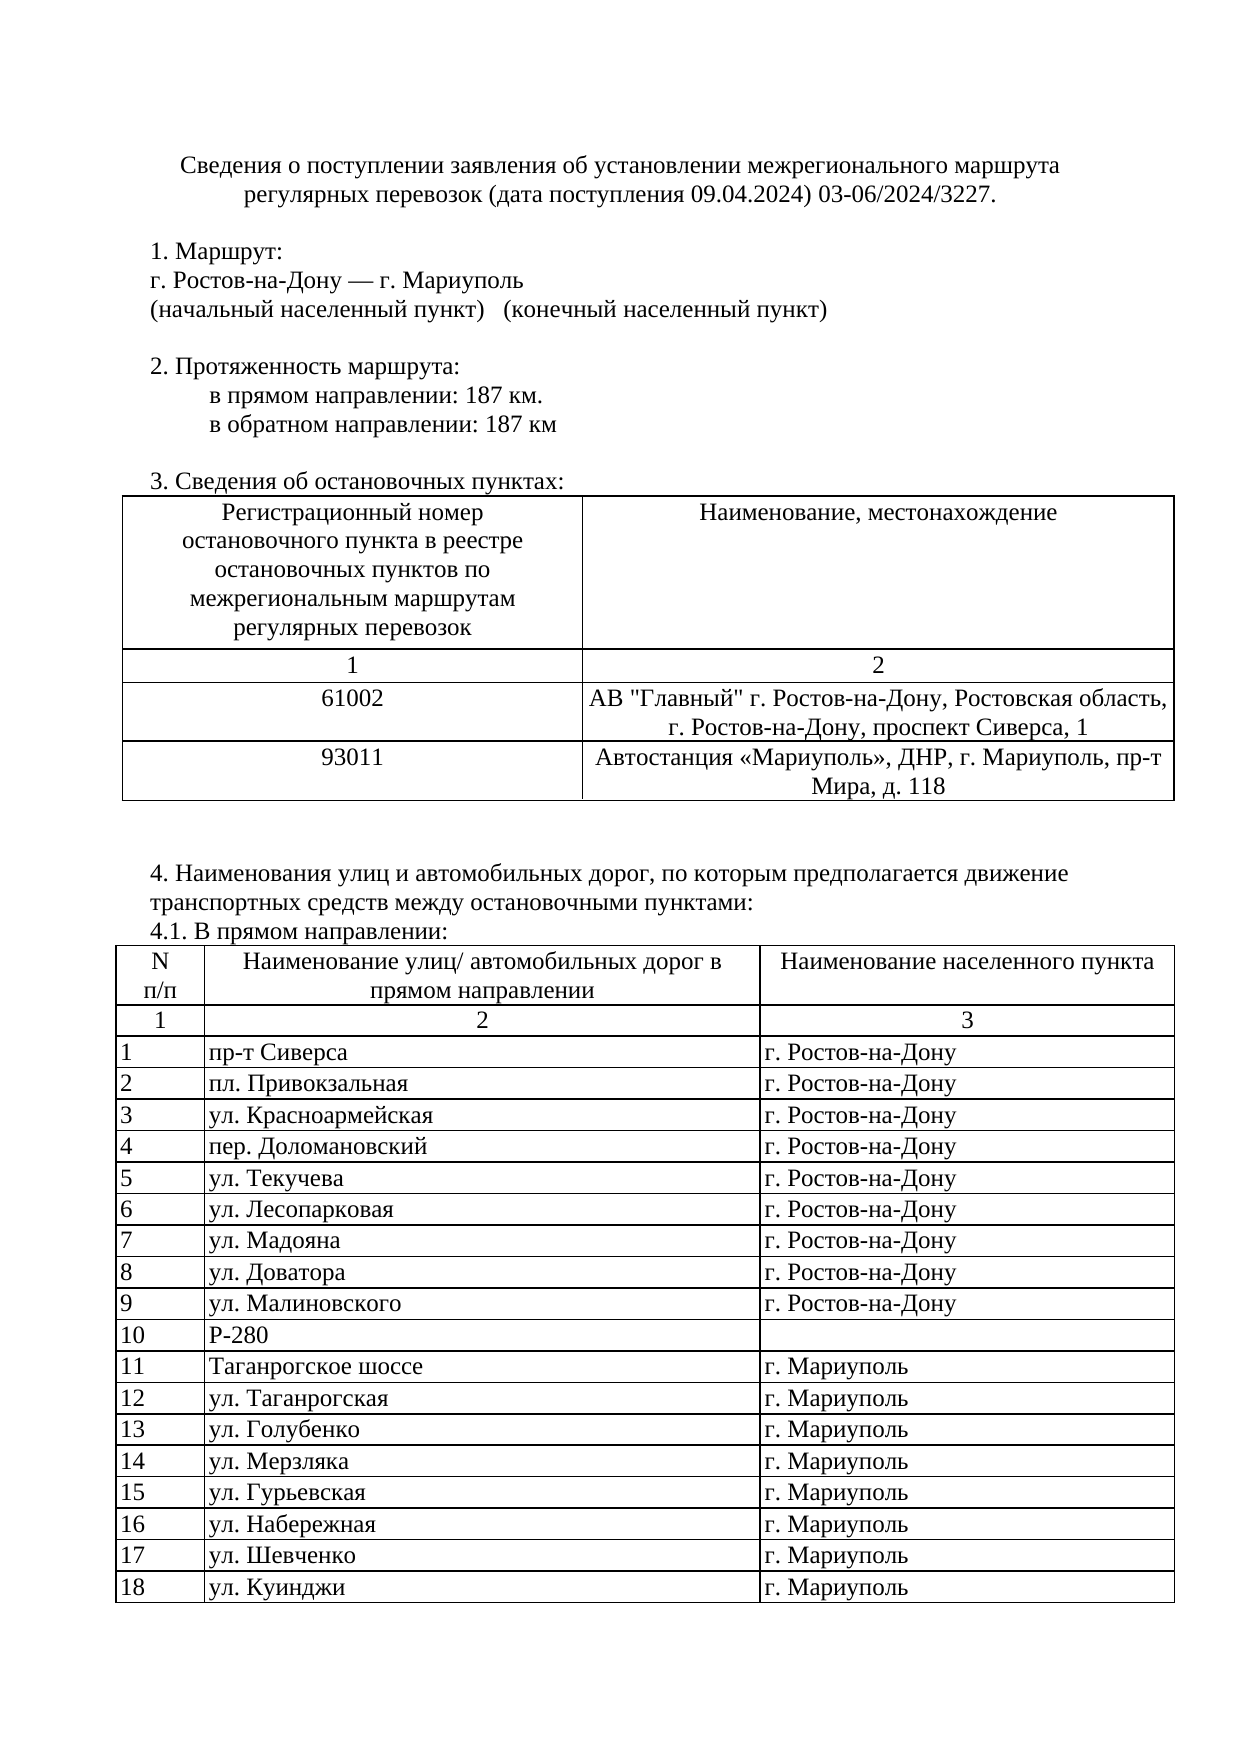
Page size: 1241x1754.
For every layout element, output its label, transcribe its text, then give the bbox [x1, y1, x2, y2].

table_cell 15 [117, 1477, 204, 1507]
text Сведения о поступлении заявления об установлении межрегионального маршрута регулярных перевозок (дата поступления 09.04.2024) 03-06/2024/3227. [150, 150, 1090, 207]
table_cell 93011 [123, 742, 582, 799]
table_cell г. Ростов-на-Дону [761, 1226, 1174, 1256]
table_cell 1 [117, 1006, 204, 1035]
table_cell 61002 [123, 683, 582, 740]
table_cell г. Ростов-на-Дону [761, 1194, 1174, 1224]
table_cell ул. Мадояна [205, 1226, 759, 1256]
table_cell 7 [117, 1226, 204, 1256]
text в обратном направлении: 187 км [150, 409, 1090, 437]
table_cell г. Мариуполь [761, 1540, 1174, 1570]
table_cell г. Ростов-на-Дону [761, 1037, 1174, 1067]
table_cell 11 [117, 1352, 204, 1381]
table_cell 5 [117, 1163, 204, 1193]
text 4.1. В прямом направлении: [150, 916, 1090, 945]
table_cell ул. Красноармейская [205, 1100, 759, 1130]
table_cell Р-280 [205, 1320, 759, 1350]
table_cell 13 [117, 1415, 204, 1444]
table_cell 2 [205, 1006, 759, 1035]
text 2. Протяженность маршрута: [150, 351, 1090, 380]
table_cell 6 [117, 1194, 204, 1224]
table_cell 4 [117, 1131, 204, 1161]
table_cell пл. Привокзальная [205, 1068, 759, 1098]
table_header Наименование населенного пункта [761, 946, 1174, 1004]
table_cell ул. Малиновского [205, 1289, 759, 1318]
table_cell 18 [117, 1572, 204, 1602]
table_cell 9 [117, 1289, 204, 1318]
table_header Наименование, местонахождение [583, 497, 1173, 648]
table_cell ул. Набережная [205, 1509, 759, 1539]
table_cell г. Ростов-на-Дону [761, 1289, 1174, 1318]
table_header Наименование улиц/ автомобильных дорог в прямом направлении [205, 946, 759, 1004]
table_cell ул. Таганрогская [205, 1383, 759, 1413]
table_cell 3 [117, 1100, 204, 1130]
text (начальный населенный пункт) (конечный населенный пункт) [150, 294, 1090, 322]
table_cell г. Мариуполь [761, 1477, 1174, 1507]
table_cell ул. Текучева [205, 1163, 759, 1193]
table_cell пер. Доломановский [205, 1131, 759, 1161]
table_cell г. Мариуполь [761, 1415, 1174, 1444]
table_cell г. Ростов-на-Дону [761, 1131, 1174, 1161]
table_header Регистрационный номер остановочного пункта в реестре остановочных пунктов по межрегиональным маршрутам регулярных перевозок [123, 497, 582, 648]
table_cell ул. Шевченко [205, 1540, 759, 1570]
table_cell г. Мариуполь [761, 1383, 1174, 1413]
table_cell г. Мариуполь [761, 1446, 1174, 1476]
table_cell 17 [117, 1540, 204, 1570]
table_cell г. Ростов-на-Дону [761, 1163, 1174, 1193]
table_cell ул. Голубенко [205, 1415, 759, 1444]
table_cell г. Ростов-на-Дону [761, 1100, 1174, 1130]
table_cell г. Мариуполь [761, 1572, 1174, 1602]
text 3. Сведения об остановочных пунктах: [150, 466, 1090, 495]
table_cell Автостанция «Мариуполь», ДНР, г. Мариуполь, пр-т Мира, д. 118 [583, 742, 1173, 799]
table_cell г. Мариуполь [761, 1352, 1174, 1381]
table_cell ул. Лесопарковая [205, 1194, 759, 1224]
table_cell пр-т Сиверса [205, 1037, 759, 1067]
table_cell г. Мариуполь [761, 1509, 1174, 1539]
text г. Ростов-на-Дону — г. Мариуполь [150, 265, 1090, 294]
table_cell 1 [123, 650, 582, 681]
table_cell 16 [117, 1509, 204, 1539]
table_cell 12 [117, 1383, 204, 1413]
table_cell 10 [117, 1320, 204, 1350]
table_cell [761, 1320, 1174, 1350]
table_cell г. Ростов-на-Дону [761, 1257, 1174, 1287]
table_cell ул. Куинджи [205, 1572, 759, 1602]
table_header N п/п [117, 946, 204, 1004]
table_cell 1 [117, 1037, 204, 1067]
table_cell 2 [117, 1068, 204, 1098]
text 4. Наименования улиц и автомобильных дорог, по которым предполагается движение транспортных средств между остановочными пунктами: [150, 858, 1090, 916]
table_cell 14 [117, 1446, 204, 1476]
table_cell г. Ростов-на-Дону [761, 1068, 1174, 1098]
table_cell 8 [117, 1257, 204, 1287]
table_cell АВ "Главный" г. Ростов-на-Дону, Ростовская область, г. Ростов-на-Дону, проспект Сиверса, 1 [583, 683, 1173, 740]
table_cell 2 [583, 650, 1173, 681]
text 1. Маршрут: [150, 236, 1090, 265]
table_cell ул. Доватора [205, 1257, 759, 1287]
table_cell ул. Мерзляка [205, 1446, 759, 1476]
text в прямом направлении: 187 км. [150, 380, 1090, 409]
table_cell 3 [761, 1006, 1174, 1035]
table_cell Таганрогское шоссе [205, 1352, 759, 1381]
table_cell ул. Гурьевская [205, 1477, 759, 1507]
